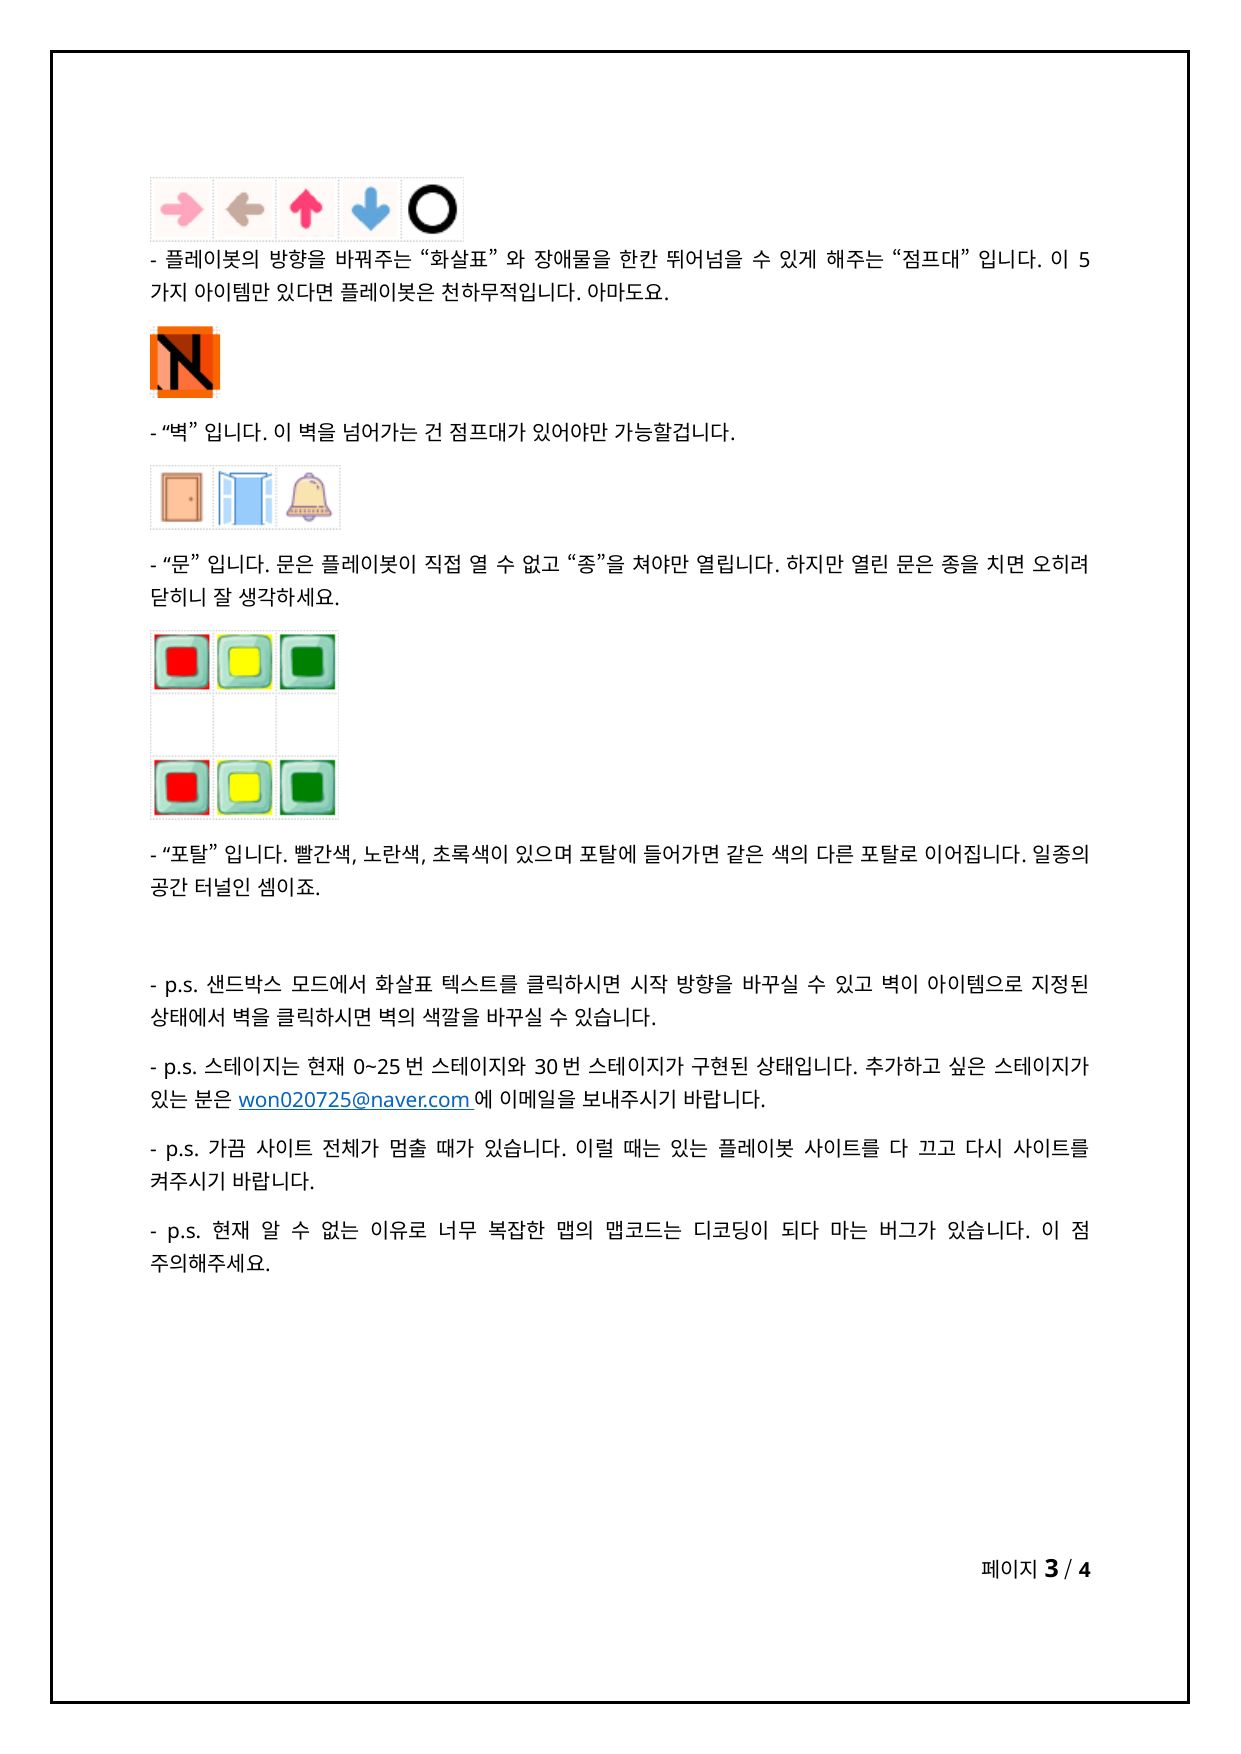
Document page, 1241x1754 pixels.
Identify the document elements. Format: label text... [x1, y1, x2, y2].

picture [150, 630, 339, 820]
picture [150, 325, 221, 398]
picture [150, 177, 464, 242]
text - “벽” 입니다. 이 벽을 넘어가는 건 점프대가 있어야만 가능할겁니다. [150, 416, 1090, 447]
text - p.s. 스테이지는 현재 0~25번 스테이지와 30번 스테이지가 구현된 상태입니다. 추가하고 싶은 스테이지가 있는 분은 won020725@naver.com에 이메일을 보내주시기 바랍니다. [150, 1050, 1090, 1113]
picture [150, 465, 341, 530]
text - p.s. 가끔 사이트 전체가 멈출 때가 있습니다. 이럴 때는 있는 플레이봇 사이트를 다 끄고 다시 사이트를 켜주시기 바랍니다. [150, 1132, 1090, 1195]
text - 플레이봇의 방향을 바꿔주는 “화살표” 와 장애물을 한칸 뛰어넘을 수 있게 해주는 “점프대” 입니다. 이 5가지 아이템만 있다면 플레이봇은 천하무적입니다. 아마도요. [150, 177, 1090, 307]
text - p.s. 현재 알 수 없는 이유로 너무 복잡한 맵의 맵코드는 디코딩이 되다 마는 버그가 있습니다. 이 점 주의해주세요. [150, 1214, 1090, 1277]
text - “포탈” 입니다. 빨간색, 노란색, 초록색이 있으며 포탈에 들어가면 같은 색의 다른 포탈로 이어집니다. 일종의 공간 터널인 셈이죠. [150, 839, 1090, 902]
text - “문” 입니다. 문은 플레이봇이 직접 열 수 없고 “종”을 쳐야만 열립니다. 하지만 열린 문은 종을 치면 오히려 닫히니 잘 생각하세요. [150, 549, 1090, 612]
text - p.s. 샌드박스 모드에서 화살표 텍스트를 클릭하시면 시작 방향을 바꾸실 수 있고 벽이 아이템으로 지정된 상태에서 벽을 클릭하시면 벽의 색깔을 바꾸실 수 있습니다. [150, 968, 1090, 1031]
